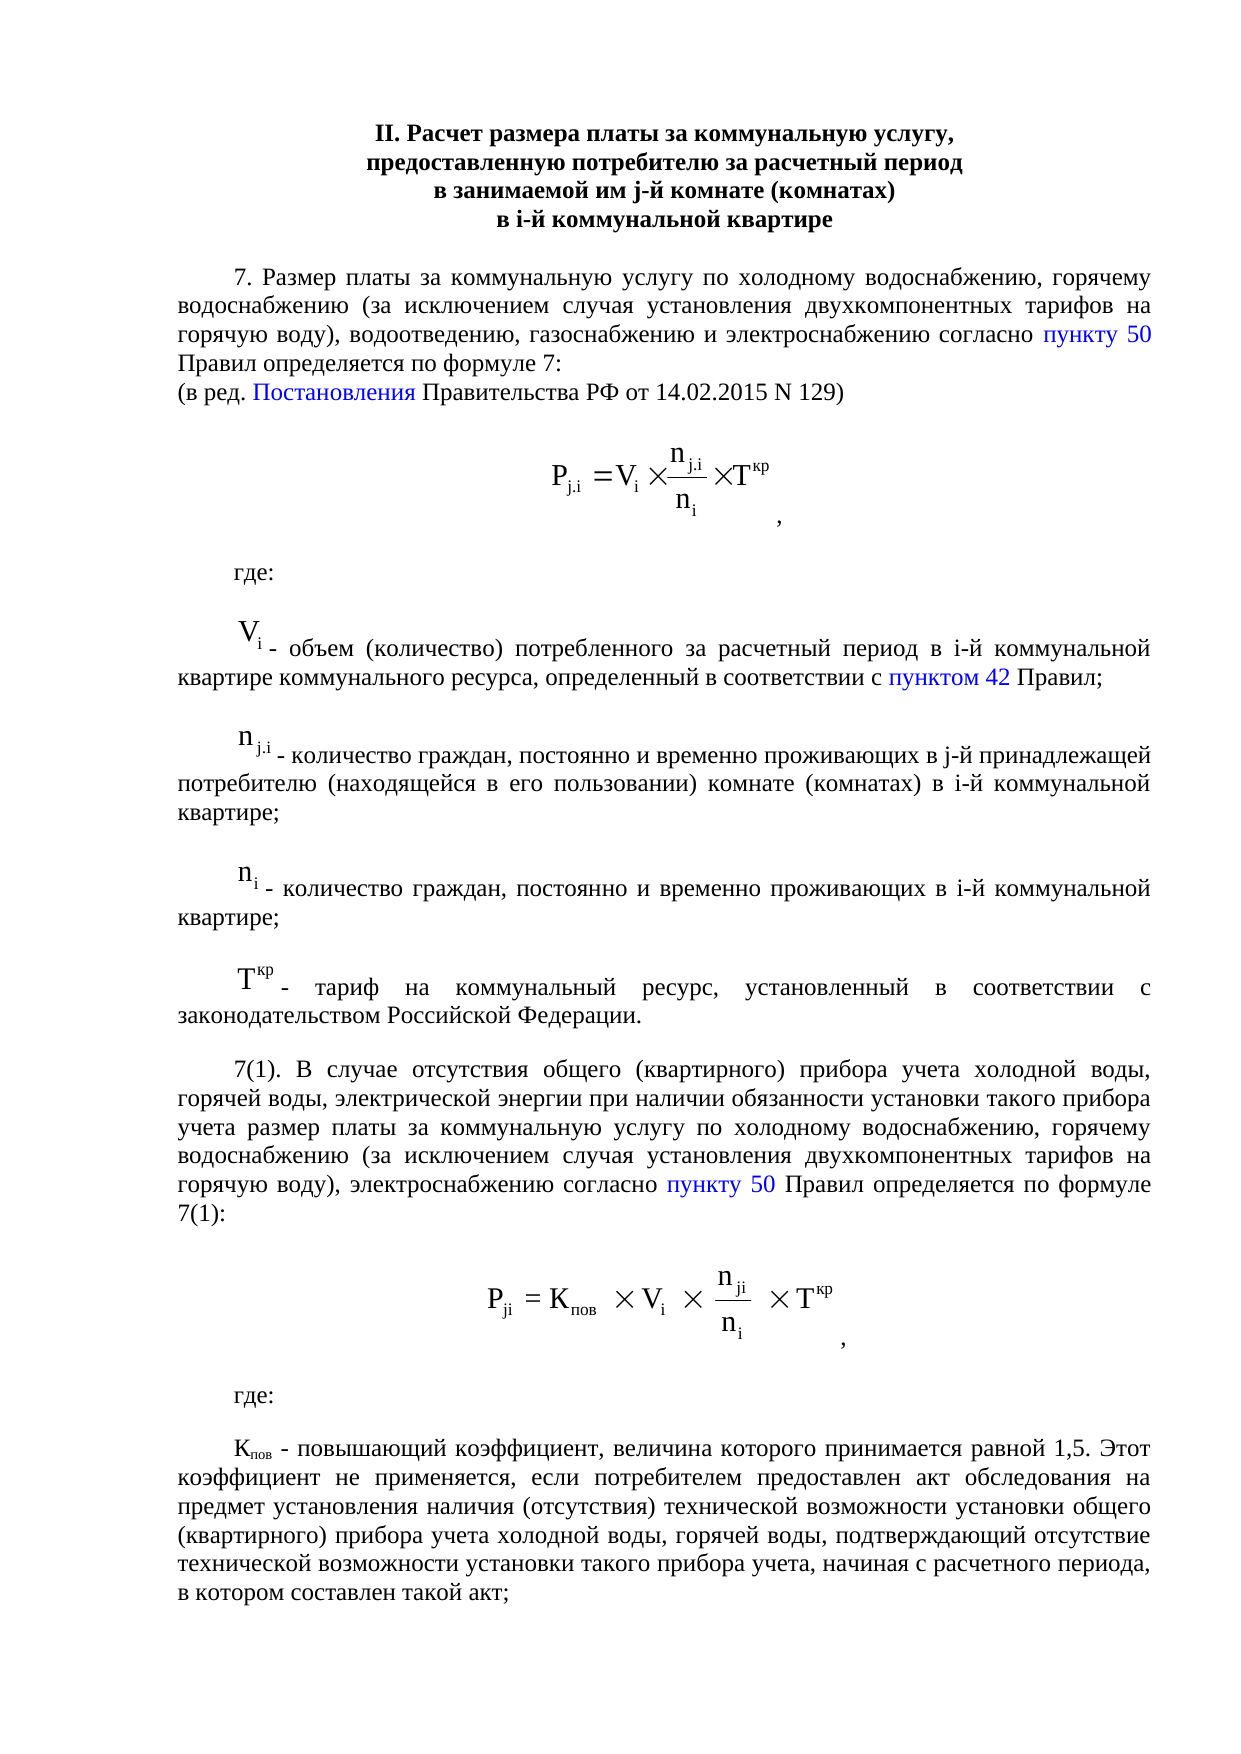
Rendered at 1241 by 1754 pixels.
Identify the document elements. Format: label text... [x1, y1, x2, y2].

text , [177, 1256, 1152, 1351]
text 7(1). В случае отсутствия общего (квартирного) прибора учета холодной воды, горячей воды, электрической энергии при наличии обязанности установки такого прибора учета размер платы за коммунальную услугу по холодному водоснабжению, горячему водоснабжению (за исключением случая установления двухкомпонентных тарифов на горячую воду), электроснабжению согласно пункту 50 Правил определяется по формуле 7(1): [177, 1054, 1152, 1227]
text где: [177, 557, 1152, 586]
text 7. Размер платы за коммунальную услугу по холодному водоснабжению, горячему водоснабжению (за исключением случая установления двухкомпонентных тарифов на горячую воду), водоотведению, газоснабжению и электроснабжению согласно пункту 50 Правил определяется по формуле 7: [177, 262, 1152, 377]
text - объем (количество) потребленного за расчетный период в i-й коммунальной квартире коммунального ресурса, определенный в соответствии с пунктом 42 Правил; [177, 611, 1152, 691]
text , [177, 434, 1152, 528]
title предоставленную потребителю за расчетный период [177, 147, 1152, 176]
title в i-й коммунальной квартире [177, 204, 1152, 233]
title в занимаемой им j-й комнате (комнатах) [177, 176, 1152, 204]
text Кпов - повышающий коэффициент, величина которого принимается равной 1,5. Этот коэффициент не применяется, если потребителем предоставлен акт обследования на предмет установления наличия (отсутствия) технической возможности установки общего (квартирного) прибора учета холодной воды, горячей воды, подтверждающий отсутствие технической возможности установки такого прибора учета, начиная с расчетного периода, в котором составлен такой акт; [177, 1433, 1152, 1606]
text (в ред. Постановления Правительства РФ от 14.02.2015 N 129) [177, 377, 1152, 406]
text где: [177, 1380, 1152, 1408]
text - количество граждан, постоянно и временно проживающих в j-й принадлежащей потребителю (находящейся в его пользовании) комнате (комнатах) в i-й коммунальной квартире; [177, 716, 1152, 826]
text - количество граждан, постоянно и временно проживающих в i-й коммунальной квартире; [177, 851, 1152, 931]
title II. Расчет размера платы за коммунальную услугу, [177, 118, 1152, 147]
text - тариф на коммунальный ресурс, установленный в соответствии с законодательством Российской Федерации. [177, 956, 1152, 1029]
